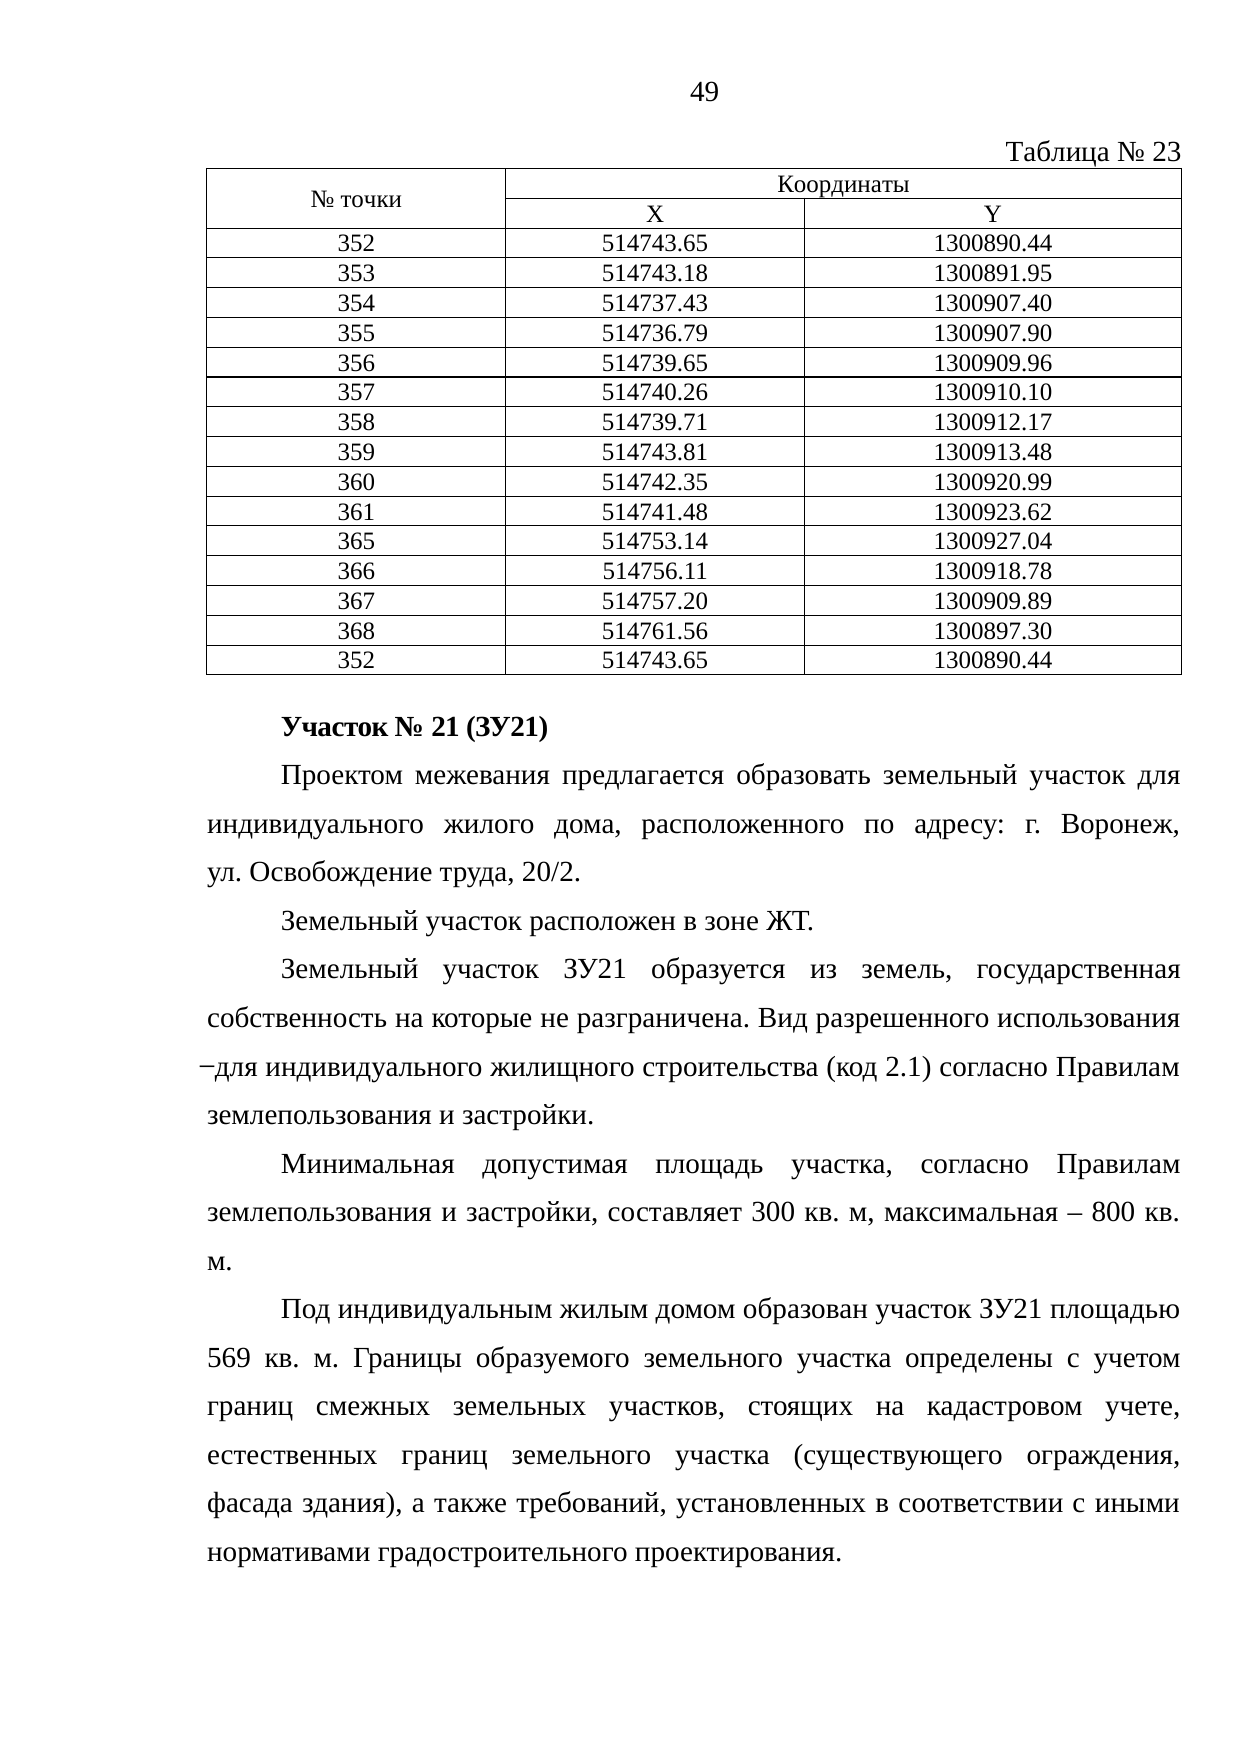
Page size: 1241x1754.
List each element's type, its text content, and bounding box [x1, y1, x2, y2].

table_cell 1300890.44 [805, 646, 1181, 674]
table_cell 1300912.17 [805, 407, 1181, 436]
text Проектом межевания предлагается образовать земельный участок для индивидуального жилого дома, расположенного по адресу: г. Воронеж, ул. Освобождение труда, 20/2. [207, 757, 1181, 888]
text Под индивидуальным жилым домом образован участок ЗУ21 площадью 569 кв. м. Границы образуемого земельного участка определены с учетом границ смежных земельных участков, стоящих на кадастровом учете, естественных границ земельного участка (существующего ограждения, фасада здания), а также требований, установленных в соответствии с иными нормативами градостроительного проектирования. [207, 1291, 1181, 1568]
table_cell 1300907.40 [805, 288, 1181, 317]
table_cell 1300913.48 [805, 437, 1181, 466]
text Участок № 21 (ЗУ21) [207, 709, 1181, 742]
table_cell 1300897.30 [805, 616, 1181, 644]
text Земельный участок ЗУ21 образуется из земель, государственная собственность на которые не разграничена. Вид разрешенного использования ̶ для индивидуального жилищного строительства (код 2.1) согласно Правилам землепользования и застройки. [207, 952, 1181, 1131]
table_cell 353 [207, 258, 505, 287]
table_cell 514756.11 [506, 556, 804, 585]
table_cell 357 [207, 378, 505, 406]
table_cell 359 [207, 437, 505, 466]
table_header № точки [207, 169, 505, 227]
table_cell 355 [207, 318, 505, 347]
table_header Координаты [506, 169, 1181, 198]
table_cell 354 [207, 288, 505, 317]
table_cell 1300923.62 [805, 497, 1181, 525]
table_cell 1300909.96 [805, 348, 1181, 376]
table_cell 361 [207, 497, 505, 525]
table_cell 514737.43 [506, 288, 804, 317]
table_cell 360 [207, 467, 505, 496]
table_cell 514743.65 [506, 646, 804, 674]
table_cell 514739.71 [506, 407, 804, 436]
table_cell 365 [207, 526, 505, 555]
table_cell 367 [207, 586, 505, 615]
table_cell 1300910.10 [805, 378, 1181, 406]
table_cell 352 [207, 229, 505, 257]
table_cell 368 [207, 616, 505, 644]
table_cell 1300927.04 [805, 526, 1181, 555]
text Земельный участок расположен в зоне ЖТ. [207, 903, 1181, 937]
table_cell 1300918.78 [805, 556, 1181, 585]
table_cell 1300890.44 [805, 229, 1181, 257]
table_cell 514761.56 [506, 616, 804, 644]
table_cell 366 [207, 556, 505, 585]
table_cell 514736.79 [506, 318, 804, 347]
table_cell 1300909.89 [805, 586, 1181, 615]
table_cell 1300891.95 [805, 258, 1181, 287]
table_cell 1300907.90 [805, 318, 1181, 347]
table_cell Y [805, 199, 1181, 227]
table_cell 356 [207, 348, 505, 376]
text Таблица № 23 [207, 136, 1181, 168]
table_cell 514743.65 [506, 229, 804, 257]
table_cell 514743.18 [506, 258, 804, 287]
table_cell 514739.65 [506, 348, 804, 376]
table_cell 514740.26 [506, 378, 804, 406]
table_cell 1300920.99 [805, 467, 1181, 496]
table_cell 514743.81 [506, 437, 804, 466]
table_cell 514741.48 [506, 497, 804, 525]
table_cell X [506, 199, 804, 227]
table_cell 352 [207, 646, 505, 674]
table_cell 514757.20 [506, 586, 804, 615]
text Минимальная допустимая площадь участка, согласно Правилам землепользования и застройки, составляет 300 кв. м, максимальная – 800 кв. м. [207, 1146, 1181, 1276]
table_cell 514742.35 [506, 467, 804, 496]
table_cell 514753.14 [506, 526, 804, 555]
table_cell 358 [207, 407, 505, 436]
